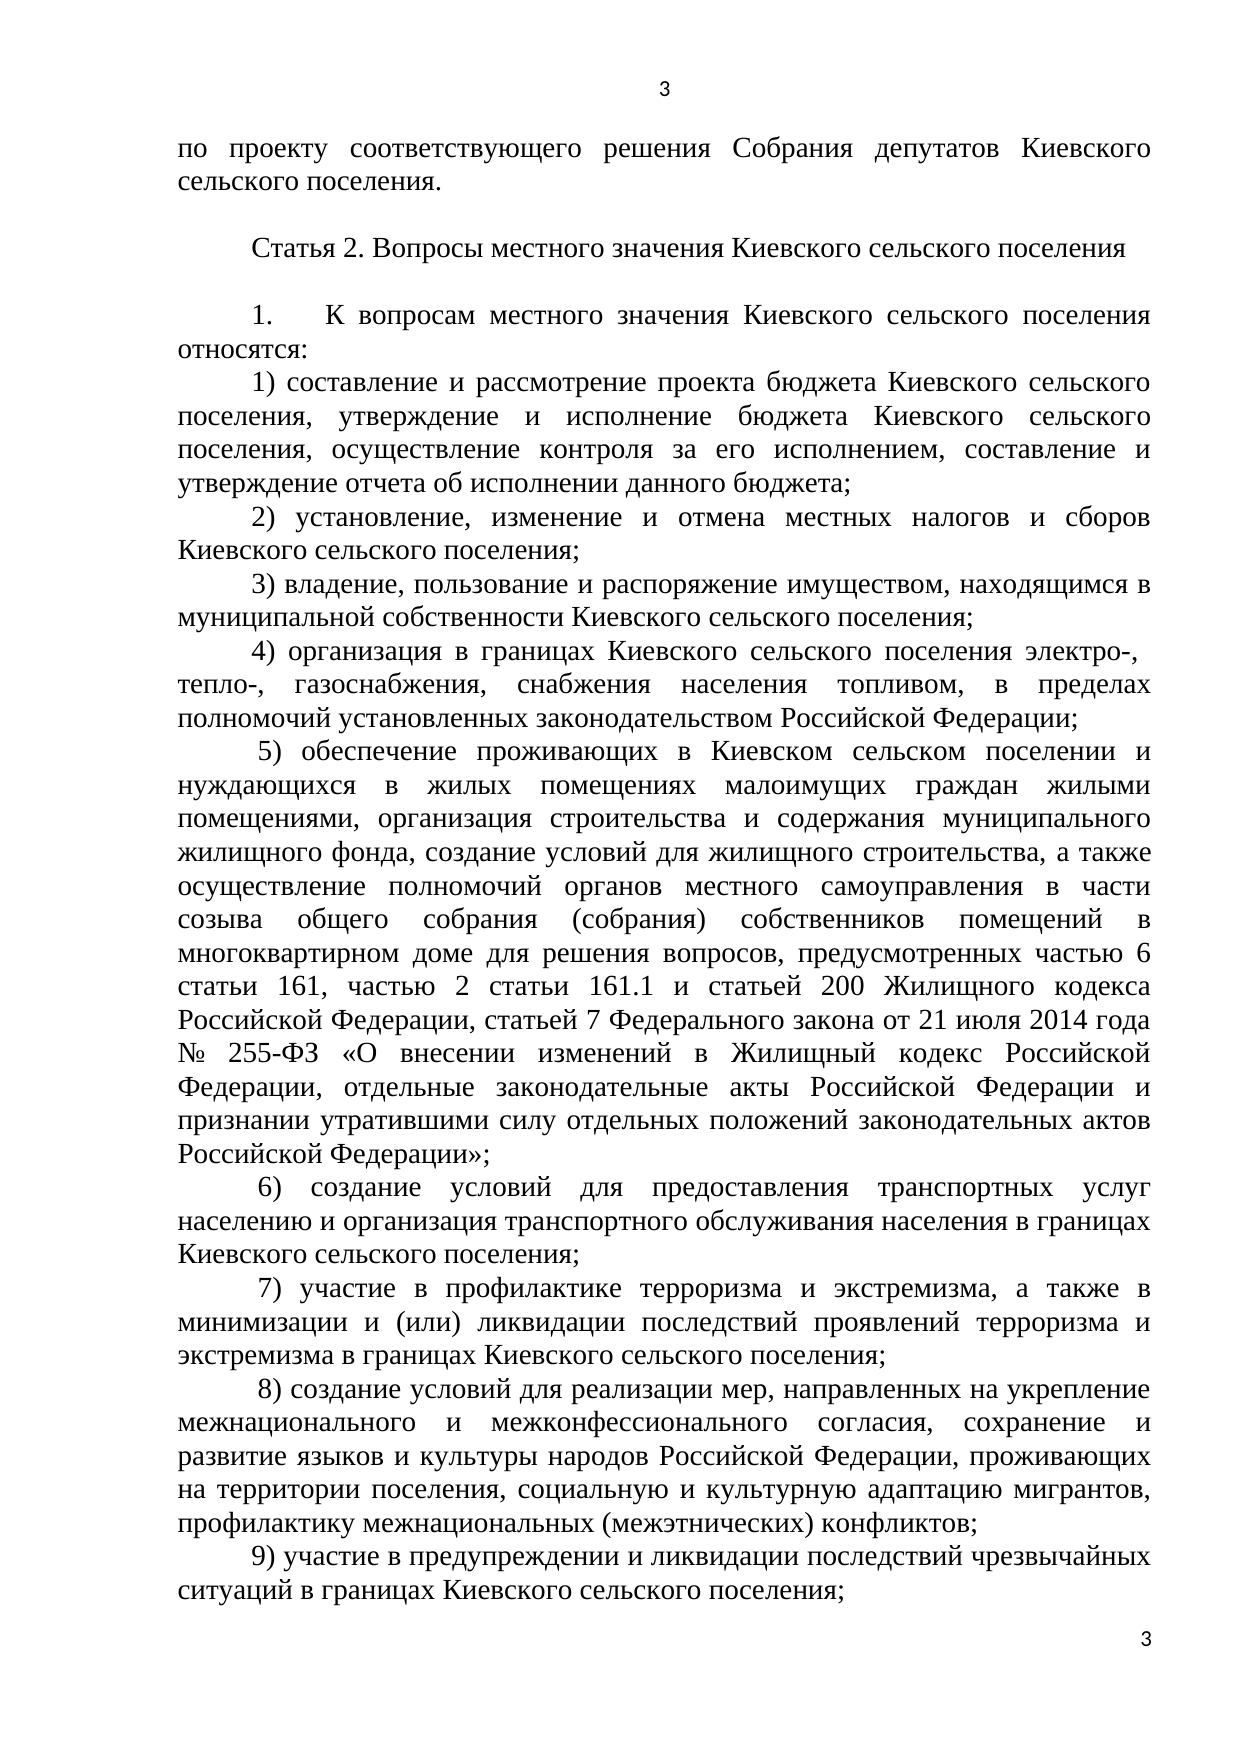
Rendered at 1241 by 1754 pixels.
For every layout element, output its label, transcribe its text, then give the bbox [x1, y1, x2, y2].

text 1) составление и рассмотрение проекта бюджета Киевского сельского поселения, утверждение и исполнение бюджета Киевского сельского поселения, осуществление контроля за его исполнением, составление и утверждение отчета об исполнении данного бюджета; [177, 364, 1152, 499]
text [177, 130, 1152, 197]
text 3) владение, пользование и распоряжение имуществом, находящимся в муниципальной собственности Киевского сельского поселения; [177, 566, 1152, 633]
text Статья 2. Вопросы местного значения Киевского сельского поселения [177, 230, 1152, 264]
text 8) создание условий для реализации мер, направленных на укрепление межнационального и межконфессионального согласия, сохранение и развитие языков и культуры народов Российской Федерации, проживающих на территории поселения, социальную и культурную адаптацию мигрантов, профилактику межнациональных (межэтнических) конфликтов; [177, 1371, 1152, 1538]
text 5) обеспечение проживающих в Киевском сельском поселении и нуждающихся в жилых помещениях малоимущих граждан жилыми помещениями, организация строительства и содержания муниципального жилищного фонда, создание условий для жилищного строительства, а также осуществление полномочий органов местного самоуправления в части созыва общего собрания (собрания) собственников помещений в многоквартирном доме для решения вопросов, предусмотренных частью 6 статьи 161, частью 2 статьи 161.1 и статьей 200 Жилищного кодекса Российской Федерации, статьей 7 Федерального закона от 21 июля 2014 года № 255-ФЗ «О внесении изменений в Жилищный кодекс Российской Федерации, отдельные законодательные акты Российской Федерации и признании утратившими силу отдельных положений законодательных актов Российской Федерации»; [177, 733, 1152, 1169]
text 7) участие в профилактике терроризма и экстремизма, а также в минимизации и (или) ликвидации последствий проявлений терроризма и экстремизма в границах Киевского сельского поселения; [177, 1270, 1152, 1371]
text 2) установление, изменение и отмена местных налогов и сборов Киевского сельского поселения; [177, 499, 1152, 566]
list К вопросам местного значения Киевского сельского поселения относятся: [177, 297, 1152, 364]
text 4) организация в границах Киевского сельского поселения электро-, тепло-, газоснабжения, снабжения населения топливом, в пределах полномочий установленных законодательством Российской Федерации; [177, 633, 1152, 733]
text 9) участие в предупреждении и ликвидации последствий чрезвычайных ситуаций в границах Киевского сельского поселения; [177, 1538, 1152, 1606]
text 6) создание условий для предоставления транспортных услуг населению и организация транспортного обслуживания населения в границах Киевского сельского поселения; [177, 1169, 1152, 1270]
